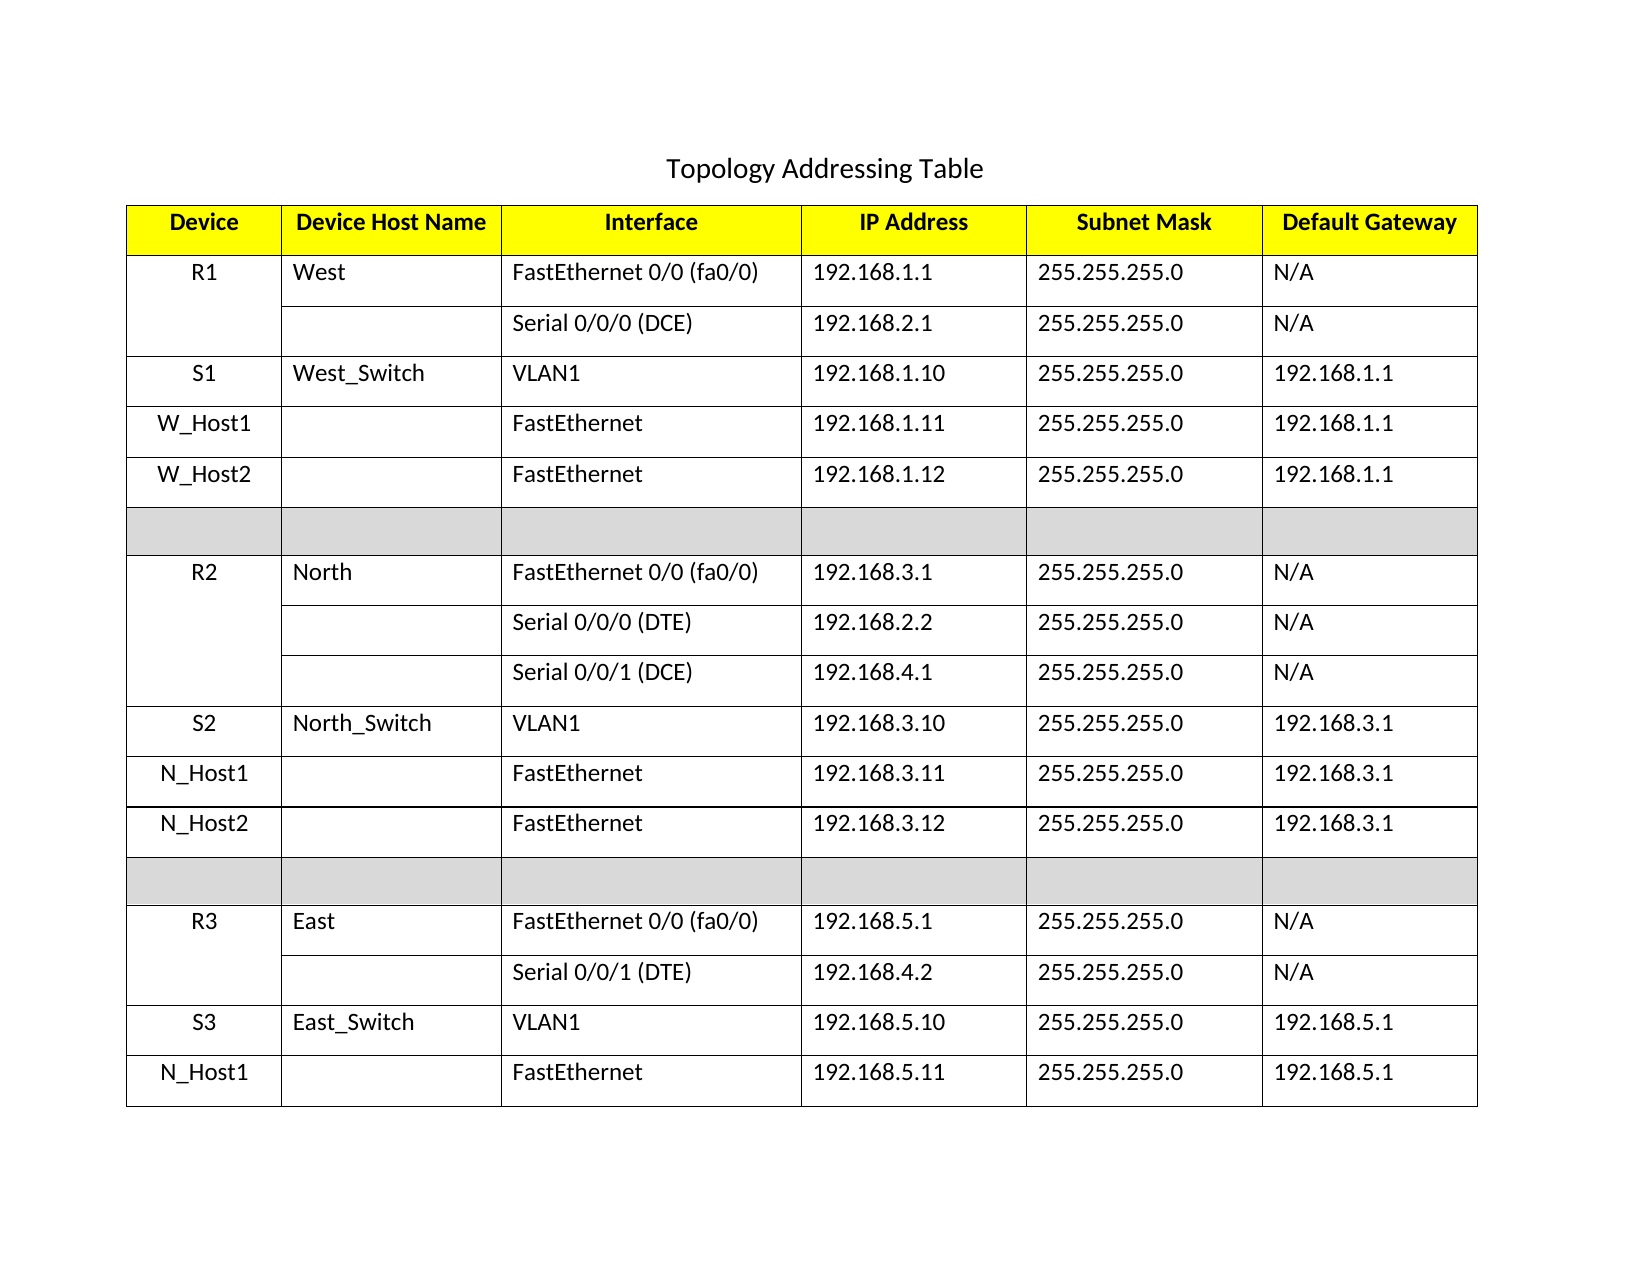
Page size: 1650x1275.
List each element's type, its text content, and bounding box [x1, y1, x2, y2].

table_cell 255.255.255.0 [1027, 906, 1262, 955]
table_cell FastEthernet 0/0 (fa0/0) [502, 906, 801, 955]
table_cell 192.168.3.11 [802, 757, 1026, 806]
table_cell 255.255.255.0 [1027, 808, 1262, 857]
table_cell VLAN1 [502, 1006, 801, 1055]
table_cell 255.255.255.0 [1027, 407, 1262, 457]
table_cell East [282, 906, 501, 955]
table_cell 192.168.3.10 [802, 707, 1026, 756]
table_cell FastEthernet [502, 1056, 801, 1106]
table_cell R3 [127, 906, 281, 1005]
table_cell [502, 508, 801, 555]
table_cell Serial 0/0/0 (DCE) [502, 307, 801, 356]
table_cell 255.255.255.0 [1027, 656, 1262, 706]
table_cell 192.168.5.1 [1263, 1006, 1477, 1055]
table_cell Serial 0/0/1 (DTE) [502, 956, 801, 1005]
table_cell R1 [127, 256, 281, 356]
table_cell FastEthernet [502, 808, 801, 857]
table_cell W_Host1 [127, 407, 281, 457]
table_cell 192.168.4.2 [802, 956, 1026, 1005]
table_cell West [282, 256, 501, 306]
table_cell [802, 858, 1026, 904]
table_cell 192.168.1.10 [802, 357, 1026, 406]
table_cell 255.255.255.0 [1027, 307, 1262, 356]
table_cell N_Host2 [127, 808, 281, 857]
table_cell 192.168.1.12 [802, 458, 1026, 507]
table_cell [282, 1056, 501, 1106]
table_cell 192.168.1.1 [802, 256, 1026, 306]
table_cell [282, 656, 501, 706]
table_header IP Address [802, 206, 1026, 255]
table_cell 192.168.3.12 [802, 808, 1026, 857]
table_header Interface [502, 206, 801, 255]
table_cell 255.255.255.0 [1027, 956, 1262, 1005]
table_cell Serial 0/0/1 (DCE) [502, 656, 801, 706]
table_cell [282, 458, 501, 507]
table_cell N/A [1263, 606, 1477, 655]
table_cell North [282, 556, 501, 605]
table_cell N/A [1263, 556, 1477, 605]
table_cell 255.255.255.0 [1027, 357, 1262, 406]
table_cell S2 [127, 707, 281, 756]
table_cell 255.255.255.0 [1027, 707, 1262, 756]
text Topology Addressing Table [150, 150, 1500, 186]
table_cell N/A [1263, 956, 1477, 1005]
table_cell [282, 808, 501, 857]
table_cell 192.168.1.11 [802, 407, 1026, 457]
table_cell 192.168.5.1 [802, 906, 1026, 955]
table_cell N/A [1263, 656, 1477, 706]
table_cell N/A [1263, 256, 1477, 306]
table_cell [282, 307, 501, 356]
table_cell [282, 956, 501, 1005]
table_cell S3 [127, 1006, 281, 1055]
table_cell [802, 508, 1026, 555]
table_cell N_Host1 [127, 1056, 281, 1106]
table_cell 192.168.3.1 [1263, 808, 1477, 857]
table_cell 192.168.3.1 [802, 556, 1026, 605]
table_cell 192.168.5.1 [1263, 1056, 1477, 1106]
table_cell VLAN1 [502, 357, 801, 406]
table_cell North_Switch [282, 707, 501, 756]
table_cell FastEthernet [502, 757, 801, 806]
table_cell [282, 858, 501, 904]
table_header Subnet Mask [1027, 206, 1262, 255]
table_cell VLAN1 [502, 707, 801, 756]
table_cell W_Host2 [127, 458, 281, 507]
table_cell 192.168.3.1 [1263, 757, 1477, 806]
table_cell 255.255.255.0 [1027, 757, 1262, 806]
table_cell [1263, 858, 1477, 904]
table_cell [1027, 508, 1262, 555]
table_cell 192.168.1.1 [1263, 458, 1477, 507]
table_cell [127, 858, 281, 904]
table_cell 192.168.2.2 [802, 606, 1026, 655]
table_cell N_Host1 [127, 757, 281, 806]
table_header Default Gateway [1263, 206, 1477, 255]
table_cell N/A [1263, 307, 1477, 356]
table_cell S1 [127, 357, 281, 406]
table_cell 255.255.255.0 [1027, 606, 1262, 655]
table_cell 192.168.2.1 [802, 307, 1026, 356]
table_cell FastEthernet 0/0 (fa0/0) [502, 256, 801, 306]
table_cell 192.168.5.11 [802, 1056, 1026, 1106]
table_cell R2 [127, 556, 281, 706]
table_header Device [127, 206, 281, 255]
table_cell [282, 508, 501, 555]
table_cell 192.168.3.1 [1263, 707, 1477, 756]
table_cell Serial 0/0/0 (DTE) [502, 606, 801, 655]
table_cell FastEthernet 0/0 (fa0/0) [502, 556, 801, 605]
table_cell N/A [1263, 906, 1477, 955]
table_cell 255.255.255.0 [1027, 1006, 1262, 1055]
table_cell [502, 858, 801, 904]
table_cell 255.255.255.0 [1027, 556, 1262, 605]
table_cell 192.168.1.1 [1263, 407, 1477, 457]
table_cell 192.168.4.1 [802, 656, 1026, 706]
table_cell 255.255.255.0 [1027, 458, 1262, 507]
table_cell East_Switch [282, 1006, 501, 1055]
table_cell 192.168.1.1 [1263, 357, 1477, 406]
table_cell [282, 757, 501, 806]
table_cell FastEthernet [502, 458, 801, 507]
table_cell FastEthernet [502, 407, 801, 457]
table_cell 192.168.5.10 [802, 1006, 1026, 1055]
table_cell [282, 407, 501, 457]
table_cell 255.255.255.0 [1027, 256, 1262, 306]
table_cell [127, 508, 281, 555]
table_cell [282, 606, 501, 655]
table_cell West_Switch [282, 357, 501, 406]
table_cell [1263, 508, 1477, 555]
table_cell [1027, 858, 1262, 904]
table_cell 255.255.255.0 [1027, 1056, 1262, 1106]
table_header Device Host Name [282, 206, 501, 255]
